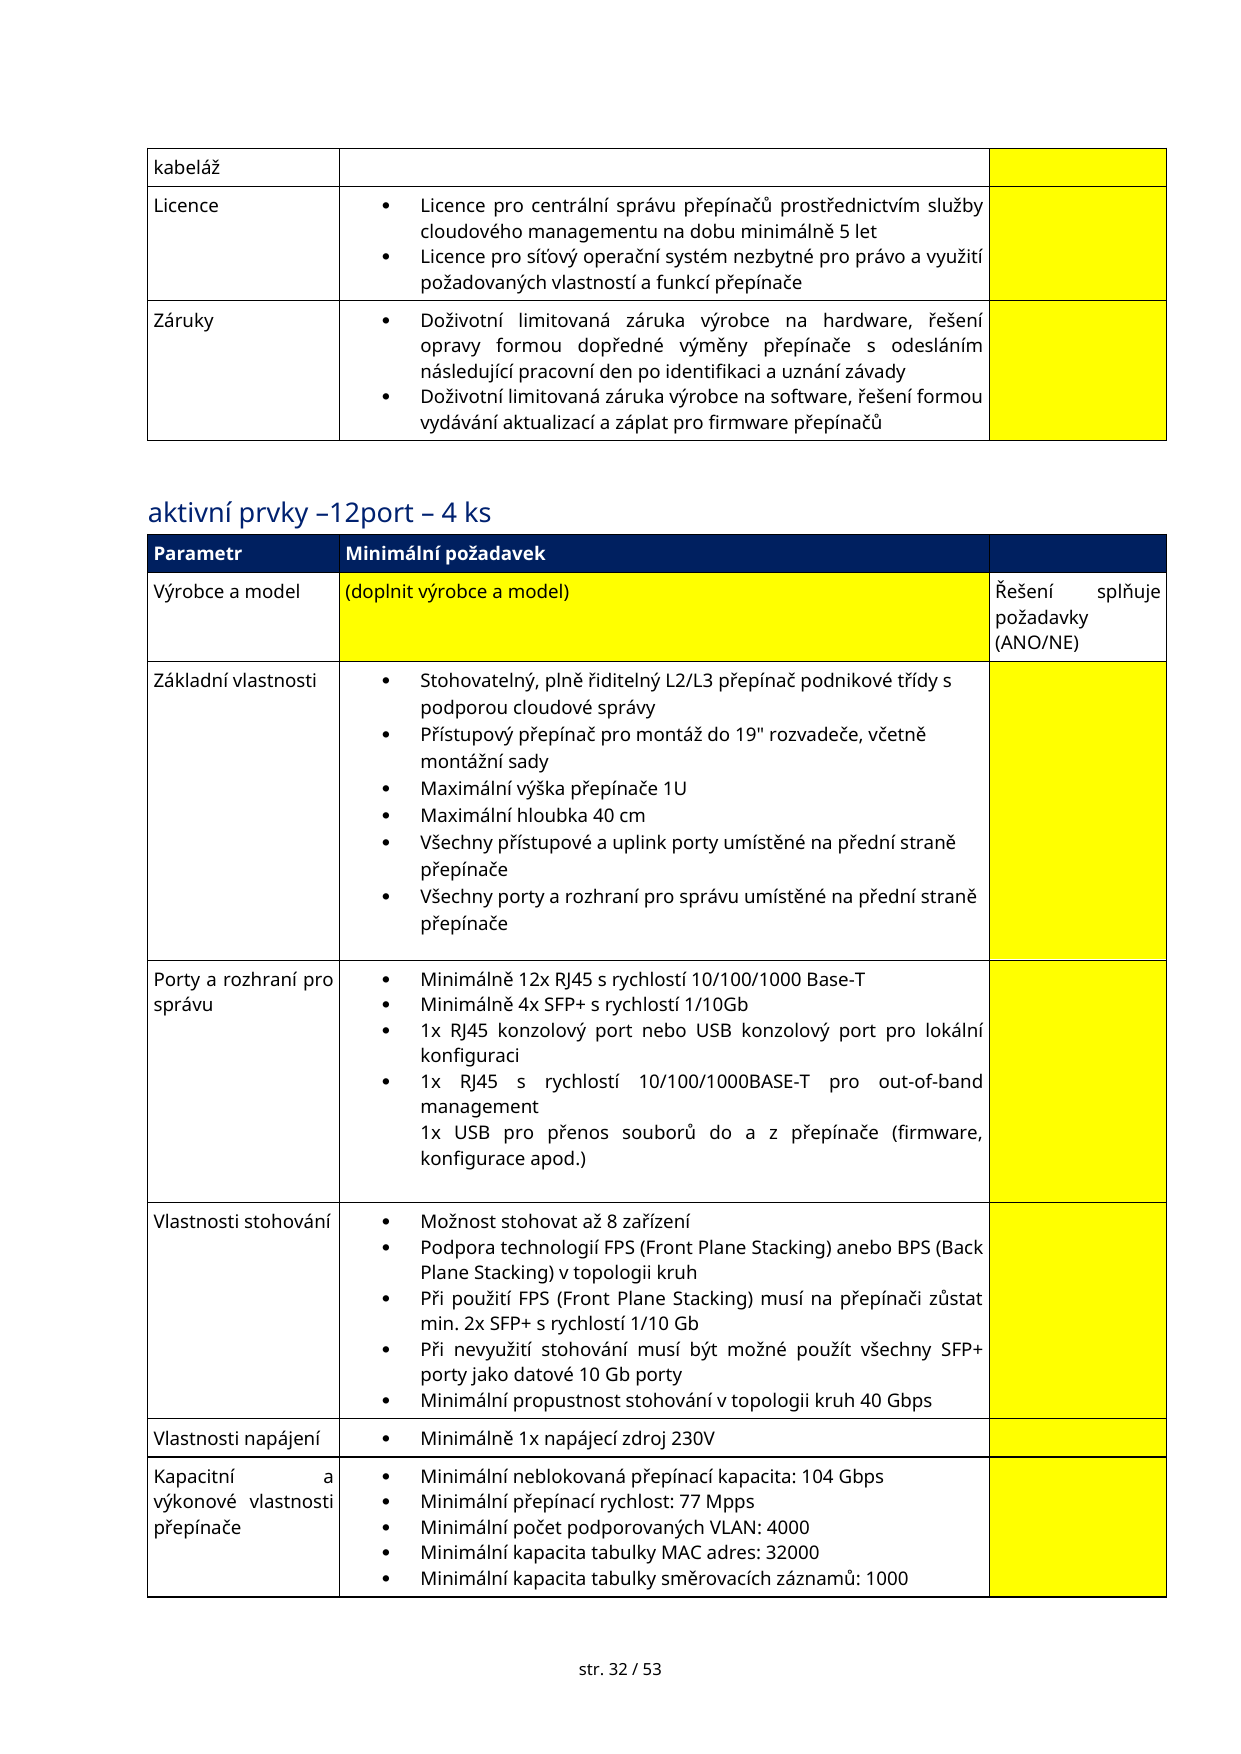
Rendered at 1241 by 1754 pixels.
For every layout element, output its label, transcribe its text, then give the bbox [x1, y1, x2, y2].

table_cell Doživotní limitovaná záruka výrobce na hardware, řešení opravy formou dopředné výměny přepínače s odesláním následující pracovní den po identifikaci a uznání závady Doživotní limitovaná záruka výrobce na software, řešení formou vydávání aktualizací a záplat pro firmware přepínačů [340, 301, 989, 440]
table_cell [990, 149, 1166, 186]
table_cell (doplnit výrobce a model) [340, 573, 989, 661]
table_cell [990, 1419, 1166, 1456]
table_cell Vlastnosti stohování [148, 1203, 339, 1418]
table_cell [340, 149, 989, 186]
table_cell Vlastnosti napájení [148, 1419, 339, 1456]
table_cell Základní vlastnosti [148, 662, 339, 959]
table_cell Licence pro centrální správu přepínačů prostřednictvím služby cloudového managementu na dobu minimálně 5 let Licence pro síťový operační systém nezbytné pro právo a využití požadovaných vlastností a funkcí přepínače [340, 187, 989, 300]
table_cell [990, 662, 1166, 959]
table_cell [990, 1203, 1166, 1418]
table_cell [148, 1458, 339, 1596]
subtitle aktivní prvky –12port – 4 ks [148, 494, 1093, 531]
table_header Minimální požadavek [340, 535, 989, 572]
table_header [990, 535, 1166, 572]
table_cell Licence [148, 187, 339, 300]
table_cell [990, 1458, 1166, 1596]
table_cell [340, 1458, 989, 1596]
table_cell Stohovatelný, plně řiditelný L2/L3 přepínač podnikové třídy s podporou cloudové správy Přístupový přepínač pro montáž do 19" rozvadeče, včetně montážní sady Maximální výška přepínače 1U Maximální hloubka 40 cm Všechny přístupové a uplink porty umístěné na přední straně přepínače Všechny porty a rozhraní pro správu umístěné na přední straně přepínače [340, 662, 989, 959]
table_cell Minimálně 1x napájecí zdroj 230V [340, 1419, 989, 1456]
table_cell Možnost stohovat až 8 zařízení Podpora technologií FPS (Front Plane Stacking) anebo BPS (Back Plane Stacking) v topologii kruh Při použití FPS (Front Plane Stacking) musí na přepínači zůstat min. 2x SFP+ s rychlostí 1/10 Gb Při nevyužití stohování musí být možné použít všechny SFP+ porty jako datové 10 Gb porty Minimální propustnost stohování v topologii kruh 40 Gbps [340, 1203, 989, 1418]
table_cell Porty a rozhraní pro správu [148, 961, 339, 1202]
table_header Parametr [148, 535, 339, 572]
table_cell [990, 961, 1166, 1202]
table_cell [990, 301, 1166, 440]
table_cell Minimálně 12x RJ45 s rychlostí 10/100/1000 Base-T Minimálně 4x SFP+ s rychlostí 1/10Gb 1x RJ45 konzolový port nebo USB konzolový port pro lokální konfiguraci 1x RJ45 s rychlostí 10/100/1000BASE-T pro out-of-band management 1x USB pro přenos souborů do a z přepínače (firmware, konfigurace apod.) [340, 961, 989, 1202]
table_cell [990, 187, 1166, 300]
table_cell Záruky [148, 301, 339, 440]
table_cell Výrobce a model [148, 573, 339, 661]
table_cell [148, 149, 339, 186]
table_cell Řešení splňuje požadavky (ANO/NE) [990, 573, 1166, 661]
